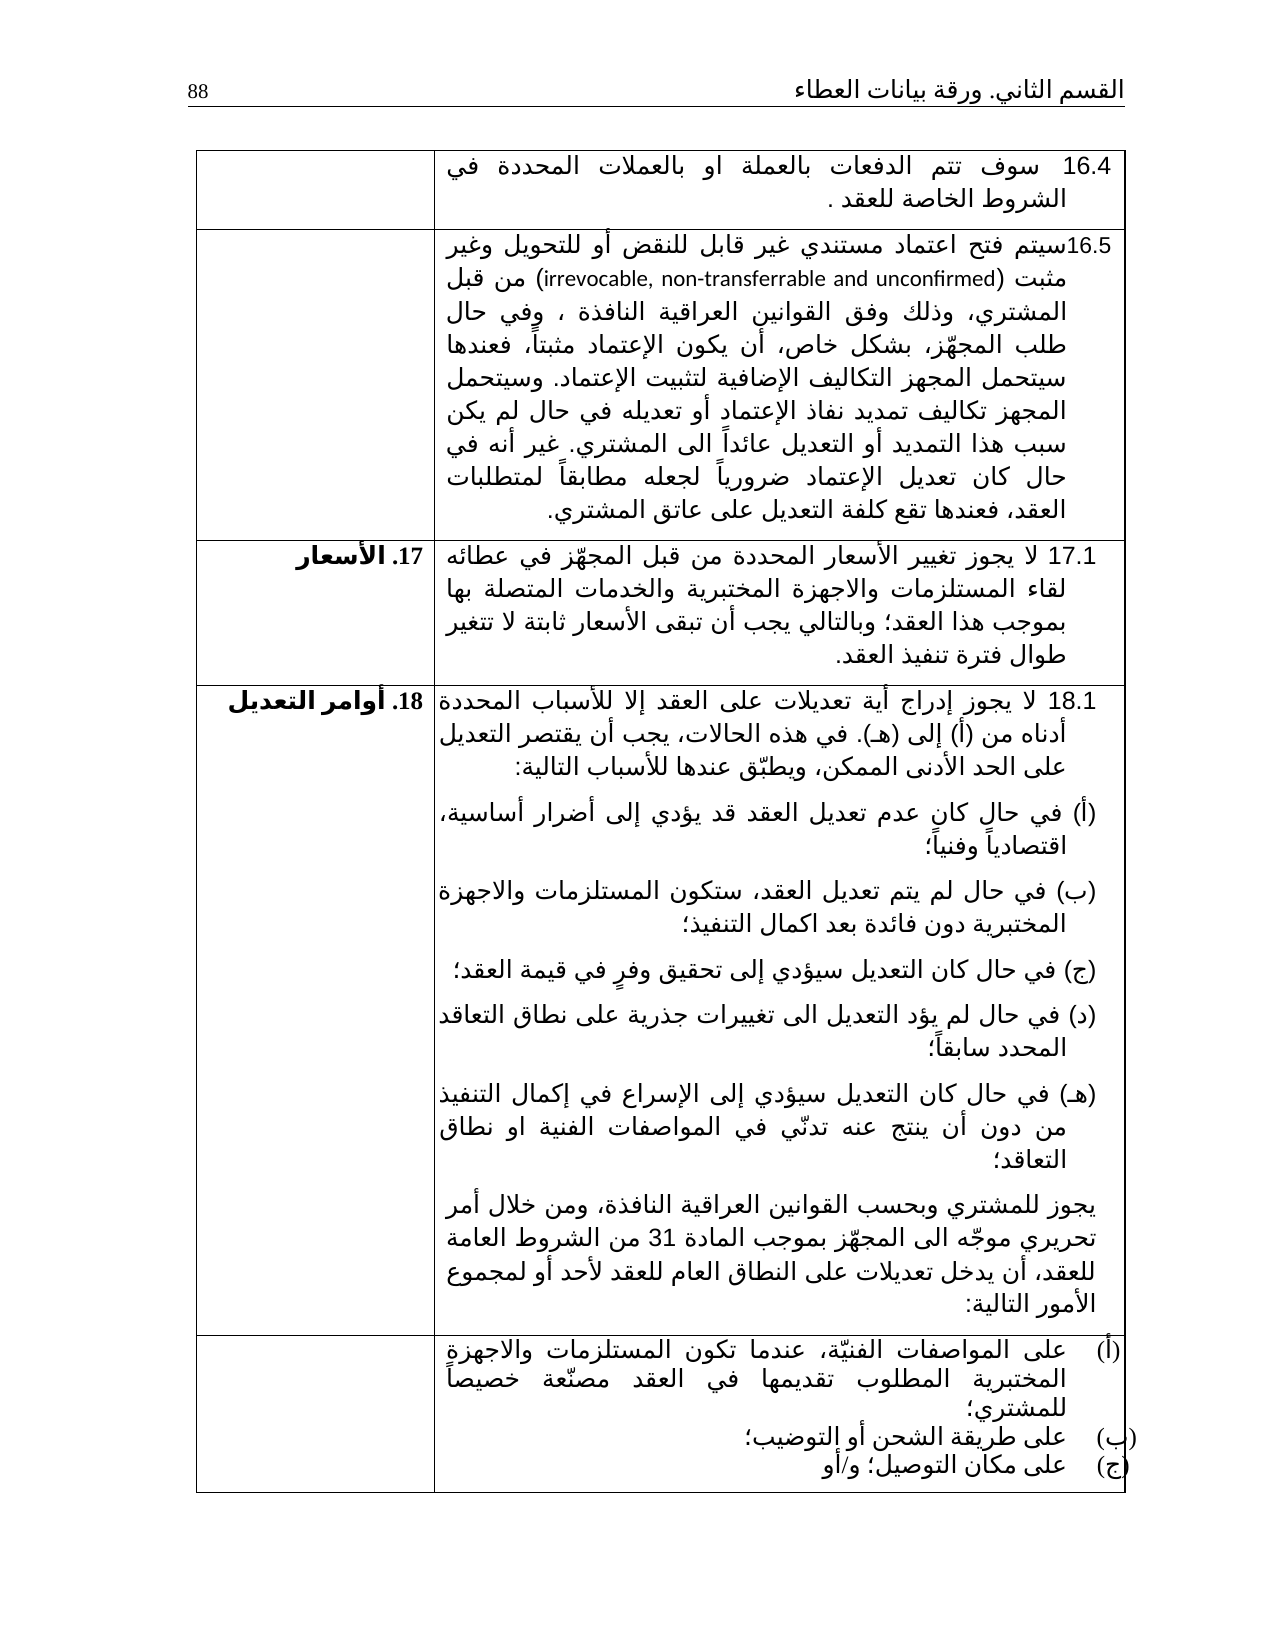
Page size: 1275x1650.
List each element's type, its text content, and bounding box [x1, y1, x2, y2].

table_cell 18. أوامر التعديل [197, 686, 434, 1334]
table_cell [197, 151, 434, 229]
table_cell 16.4 سوف تتم الدفعات بالعملة او بالعملات المحددة في الشروط الخاصة للعقد . [435, 151, 1124, 229]
table_cell [197, 230, 434, 540]
table_cell 17. الأسعار [197, 541, 434, 685]
table_cell [197, 1336, 434, 1492]
table_cell 16.5سيتم فتح اعتماد مستندي غير قابل للنقض أو للتحويل وغير مثبت (irrevocable, non-transferrable and unconfirmed) من قبل المشتري، وذلك وفق القوانين العراقية النافذة ، وفي حال طلب المجهّز، بشكل خاص، أن يكون الإعتماد مثبتاً، فعندها سيتحمل المجهز التكاليف الإضافية لتثبيت الإعتماد. وسيتحمل المجهز تكاليف تمديد نفاذ الإعتماد أو تعديله في حال لم يكن سبب هذا التمديد أو التعديل عائداً الى المشتري. غير أنه في حال كان تعديل الإعتماد ضرورياً لجعله مطابقاً لمتطلبات العقد، فعندها تقع كلفة التعديل على عاتق المشتري. [435, 230, 1124, 540]
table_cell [435, 1336, 1124, 1492]
table_cell 17.1 لا يجوز تغيير الأسعار المحددة من قبل المجهّز في عطائه لقاء المستلزمات والاجهزة المختبرية والخدمات المتصلة بها بموجب هذا العقد؛ وبالتالي يجب أن تبقى الأسعار ثابتة لا تتغير طوال فترة تنفيذ العقد. [435, 541, 1124, 685]
table_cell 18.1 لا يجوز إدراج أية تعديلات على العقد إلا للأسباب المحددة أدناه من (أ) إلى (هـ). في هذه الحالات، يجب أن يقتصر التعديل على الحد الأدنى الممكن، ويطبّق عندها للأسباب التالية: (أ) في حال كان عدم تعديل العقد قد يؤدي إلى أضرار أساسية، اقتصادياً وفنياً؛ (ب) في حال لم يتم تعديل العقد، ستكون المستلزمات والاجهزة المختبرية دون فائدة بعد اكمال التنفيذ؛ (ج) في حال كان التعديل سيؤدي إلى تحقيق وفرٍ في قيمة العقد؛ (د) في حال لم يؤد التعديل الى تغييرات جذرية على نطاق التعاقد المحدد سابقاً؛ (هـ) في حال كان التعديل سيؤدي إلى الإسراع في إكمال التنفيذ من دون أن ينتج عنه تدنّي في المواصفات الفنية او نطاق التعاقد؛ يجوز للمشتري وبحسب القوانين العراقية النافذة، ومن خلال أمر تحريري موجّه الى المجهّز بموجب المادة 31 من الشروط العامة للعقد، أن يدخل تعديلات على النطاق العام للعقد لأحد أو لمجموع الأمور التالية: [435, 686, 1124, 1334]
